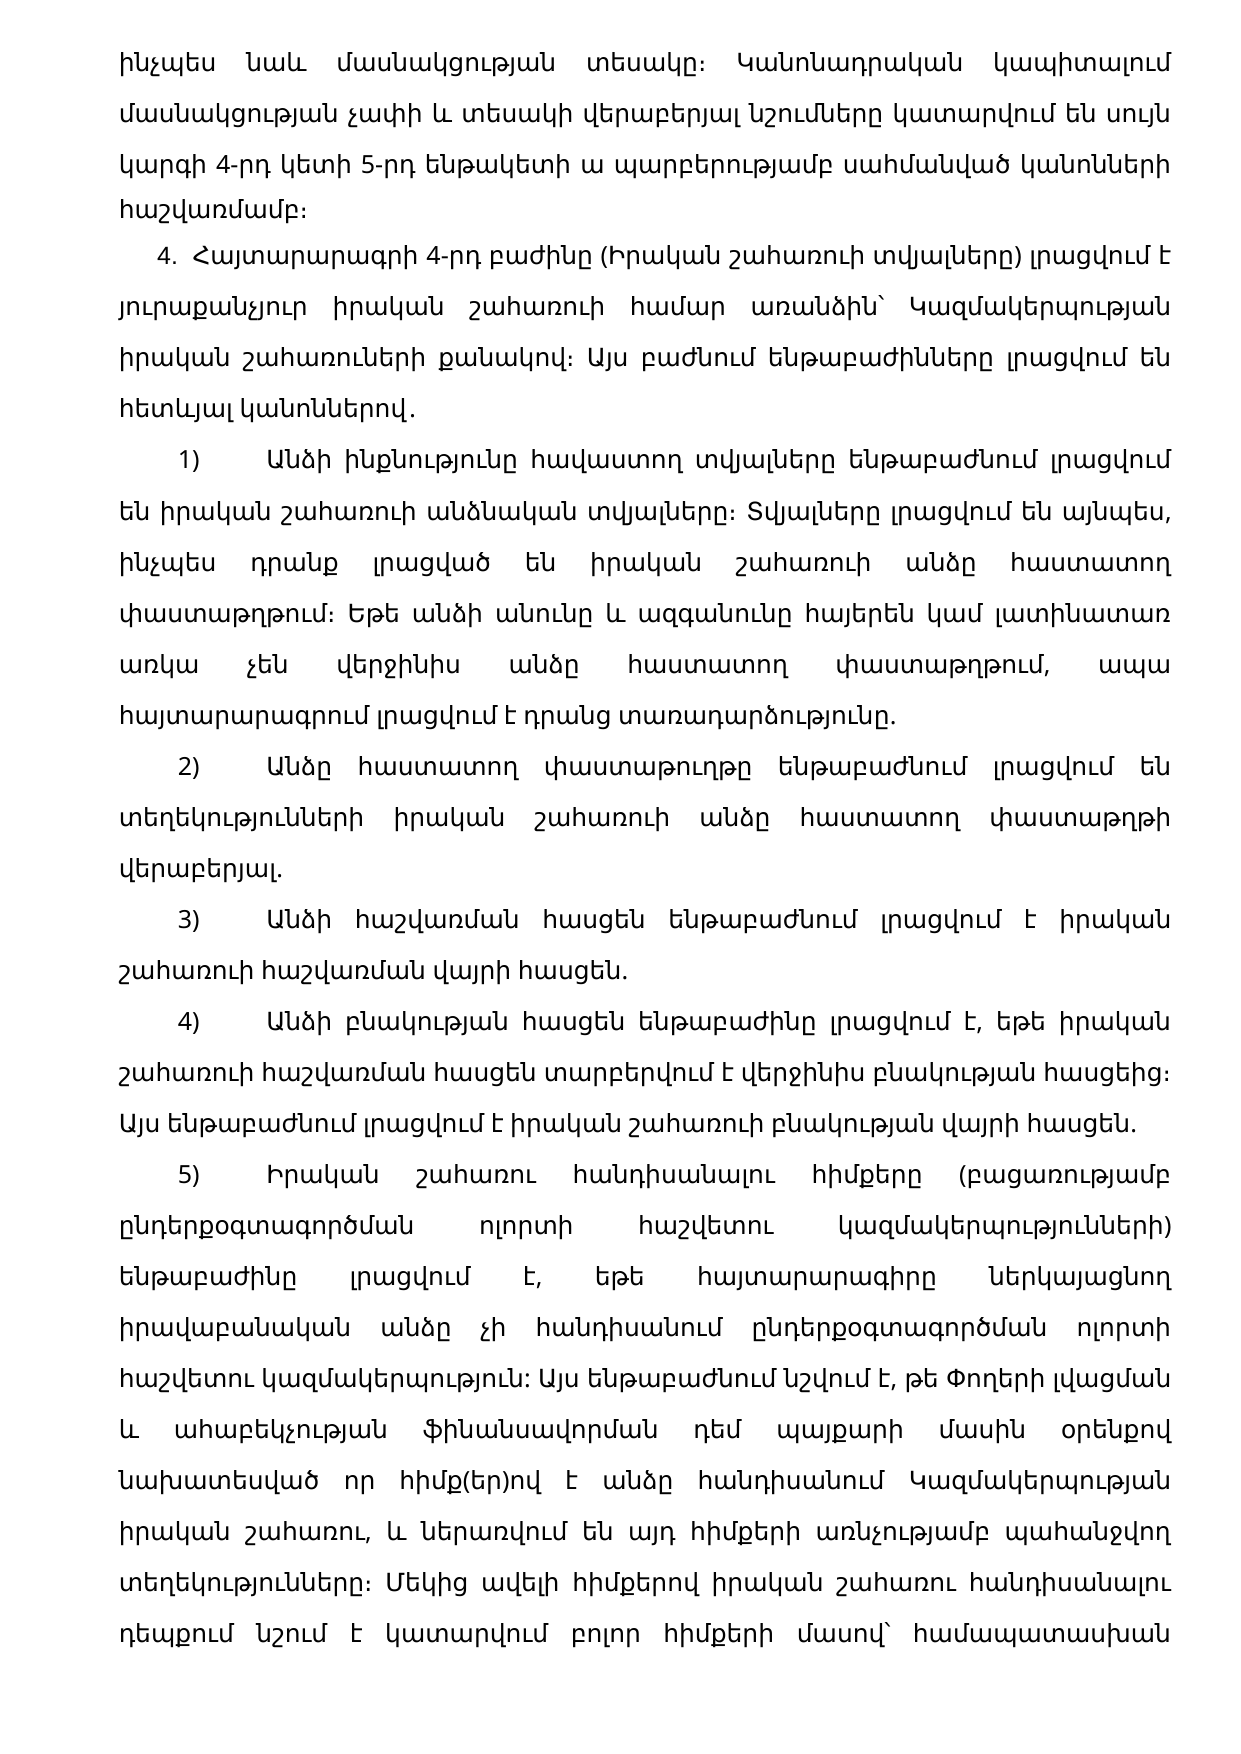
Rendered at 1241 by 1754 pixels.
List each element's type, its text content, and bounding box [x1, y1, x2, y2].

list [118, 44, 1171, 224]
list Անձի բնակության հասցեն ենթաբաժինը լրացվում է, եթե իրական շահառուի հաշվառման հասցեն տարբերվում է վերջինիս բնակության հասցեից։ Այս ենթաբաժնում լրացվում է իրական շահառուի բնակության վայրի հասցեն. [118, 1004, 1171, 1140]
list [118, 1157, 1171, 1650]
list Հայտարարագրի 4-րդ բաժինը (Իրական շահառուի տվյալները) լրացվում է յուրաքանչյուր իրական շահառուի համար առանձին՝ Կազմակերպության իրական շահառուների քանակով։ Այս բաժնում ենթաբաժինները լրացվում են հետևյալ կանոններով․ [118, 238, 1171, 425]
list Անձի ինքնությունը հավաստող տվյալները ենթաբաժնում լրացվում են իրական շահառուի անձնական տվյալները։ Տվյալները լրացվում են այնպես, ինչպես դրանք լրացված են իրական շահառուի անձը հաստատող փաստաթղթում։ Եթե անձի անունը և ազգանունը հայերեն կամ լատինատառ առկա չեն վերջինիս անձը հաստատող փաստաթղթում, ապա հայտարարագրում լրացվում է դրանց տառադարձությունը. [118, 442, 1171, 731]
list Անձը հաստատող փաստաթուղթը ենթաբաժնում լրացվում են տեղեկությունների իրական շահառուի անձը հաստատող փաստաթղթի վերաբերյալ. [118, 748, 1171, 884]
list Անձի հաշվառման հասցեն ենթաբաժնում լրացվում է իրական շահառուի հաշվառման վայրի հասցեն. [118, 902, 1171, 987]
